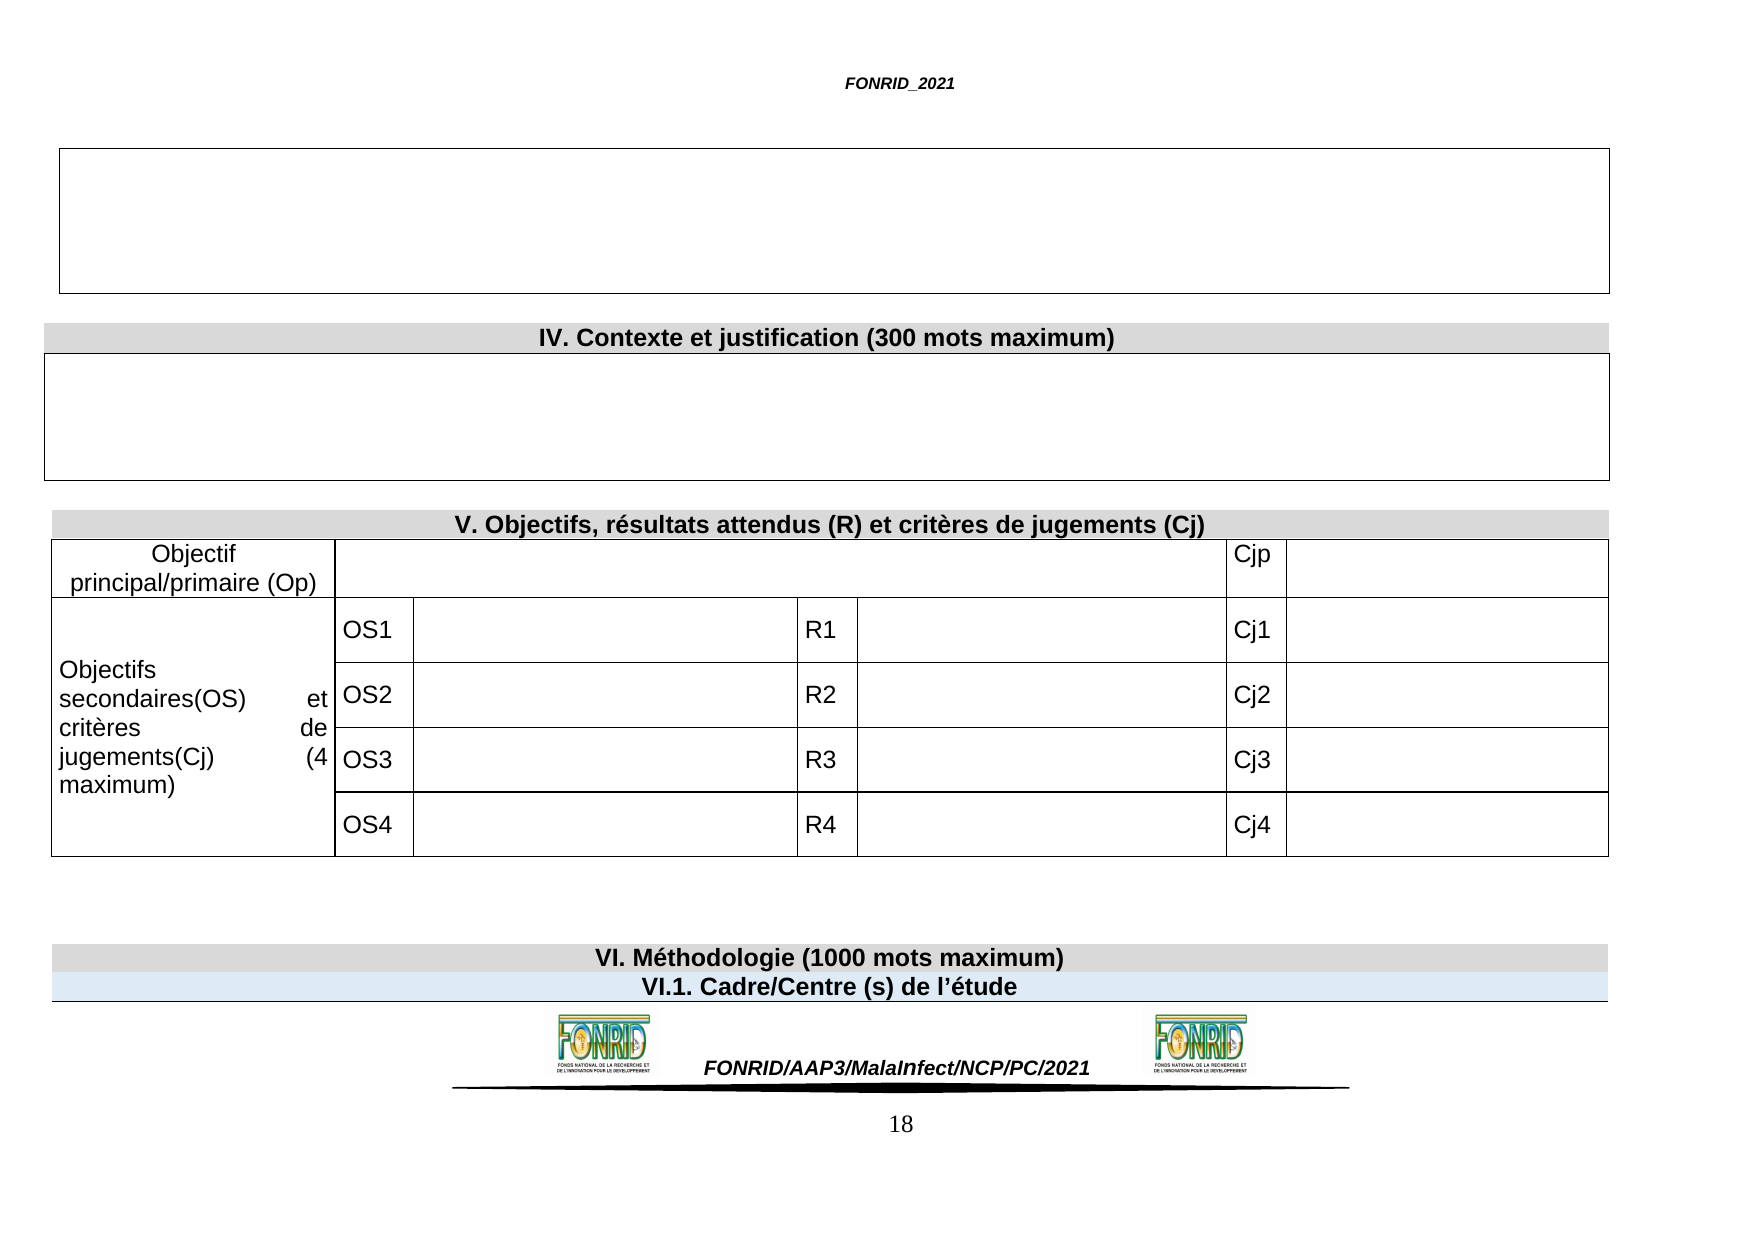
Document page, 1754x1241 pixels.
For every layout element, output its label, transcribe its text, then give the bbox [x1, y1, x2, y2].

table_cell [60, 149, 1609, 293]
picture [1141, 1005, 1257, 1076]
picture [544, 1005, 660, 1076]
table_cell [45, 354, 1609, 480]
table_header IV. Contexte et justification (300 mots maximum) [44, 323, 1609, 353]
table_cell [44, 481, 1609, 1002]
